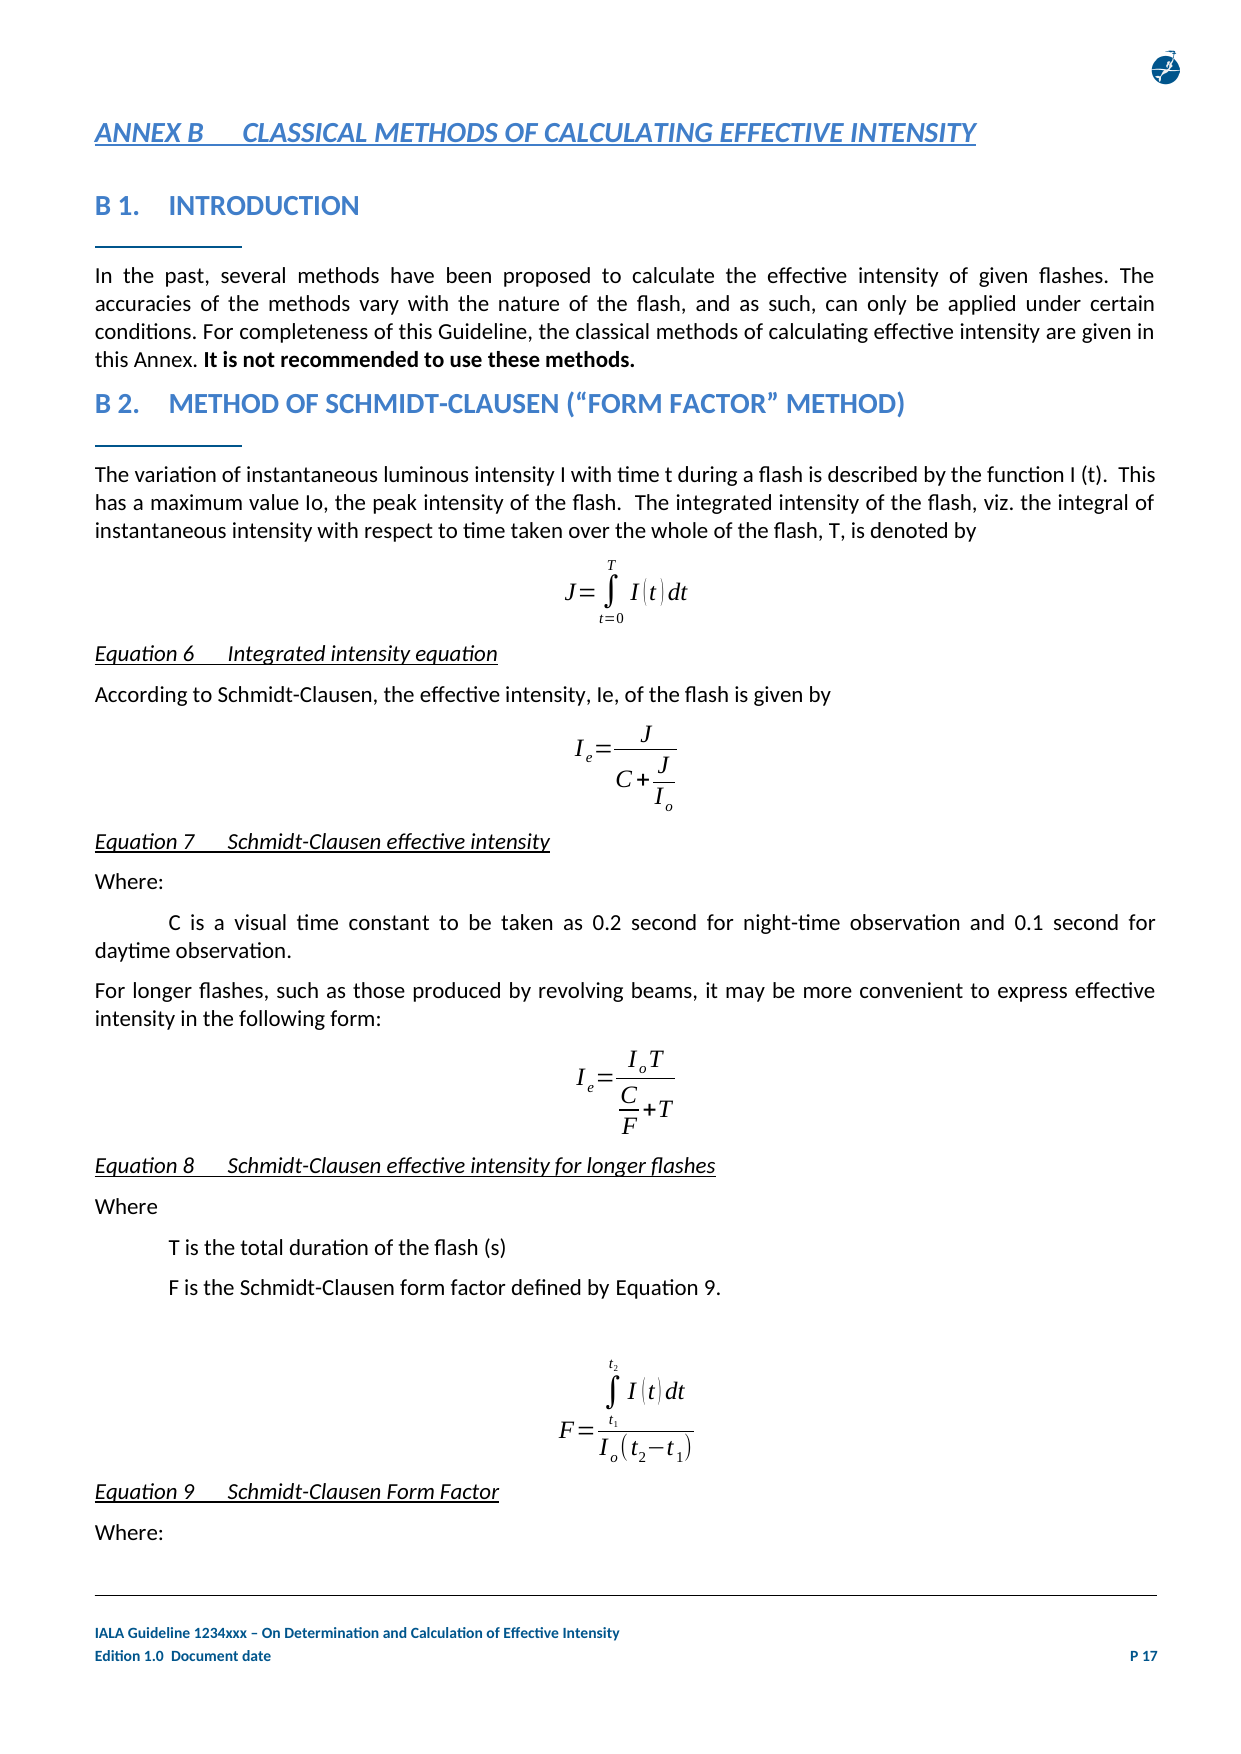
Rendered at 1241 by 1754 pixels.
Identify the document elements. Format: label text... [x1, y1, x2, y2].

text Where: [94, 867, 1157, 896]
picture [1120, 0, 1239, 119]
text Classical methods of calculating effective intensity [94, 114, 1157, 149]
text Schmidt-Clausen effective intensity [94, 827, 1157, 855]
text Where [94, 1192, 1157, 1220]
text The variation of instantaneous luminous intensity I with time t during a flash is described by the function I (t). This has a maximum value Io, the peak intensity of the flash. The integrated intensity of the flash, viz. the integral of instantaneous intensity with respect to time taken over the whole of the flash, T, is denoted by [94, 460, 1157, 544]
text Method of Schmidt-Clausen (“Form Factor” Method) [94, 386, 1157, 421]
text For longer flashes, such as those produced by revolving beams, it may be more convenient to express effective intensity in the following form: [94, 977, 1157, 1033]
text Introduction [94, 187, 1157, 222]
text Integrated intensity equation [94, 639, 1157, 667]
text F is the Schmidt-Clausen form factor defined by Equation 10. [94, 1273, 1157, 1301]
text According to Schmidt-Clausen, the effective intensity, Ie, of the flash is given by [94, 680, 1157, 708]
text Where: [94, 1518, 1157, 1546]
text T is the total duration of the flash (s) [94, 1233, 1157, 1261]
text In the past, several methods have been proposed to calculate the effective intensity of given flashes. The accuracies of the methods vary with the nature of the flash, and as such, can only be applied under certain conditions. For completeness of this Guideline, the classical methods of calculating effective intensity are given in this Annex. It is not recommended to use these methods. [94, 261, 1157, 373]
text Schmidt-Clausen effective intensity for longer flashes [94, 1152, 1157, 1179]
text C is a visual time constant to be taken as 0.2 second for night-time observation and 0.1 second for daytime observation. [94, 908, 1157, 964]
text Schmidt-Clausen Form Factor [94, 1477, 1157, 1505]
